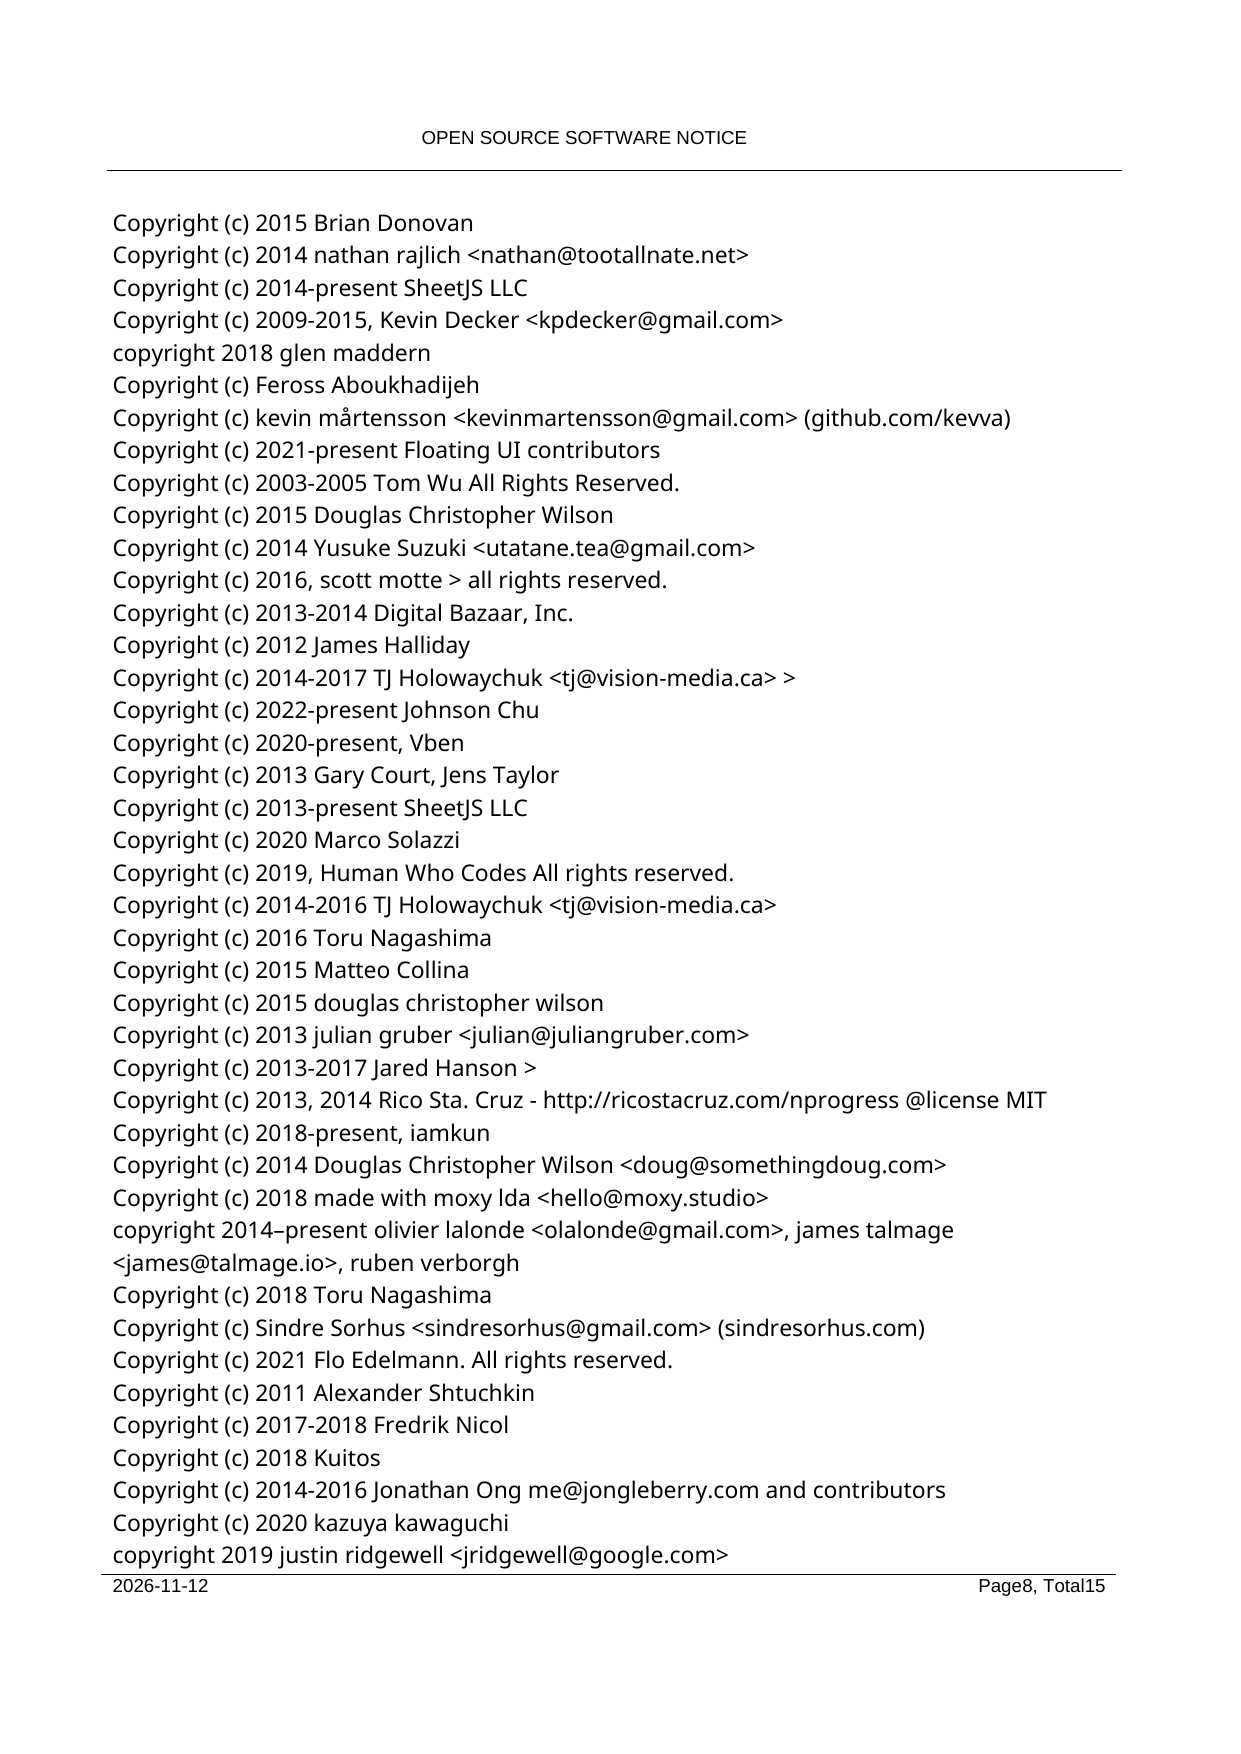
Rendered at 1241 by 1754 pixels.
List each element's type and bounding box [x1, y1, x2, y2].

text [112, 206, 1128, 1571]
